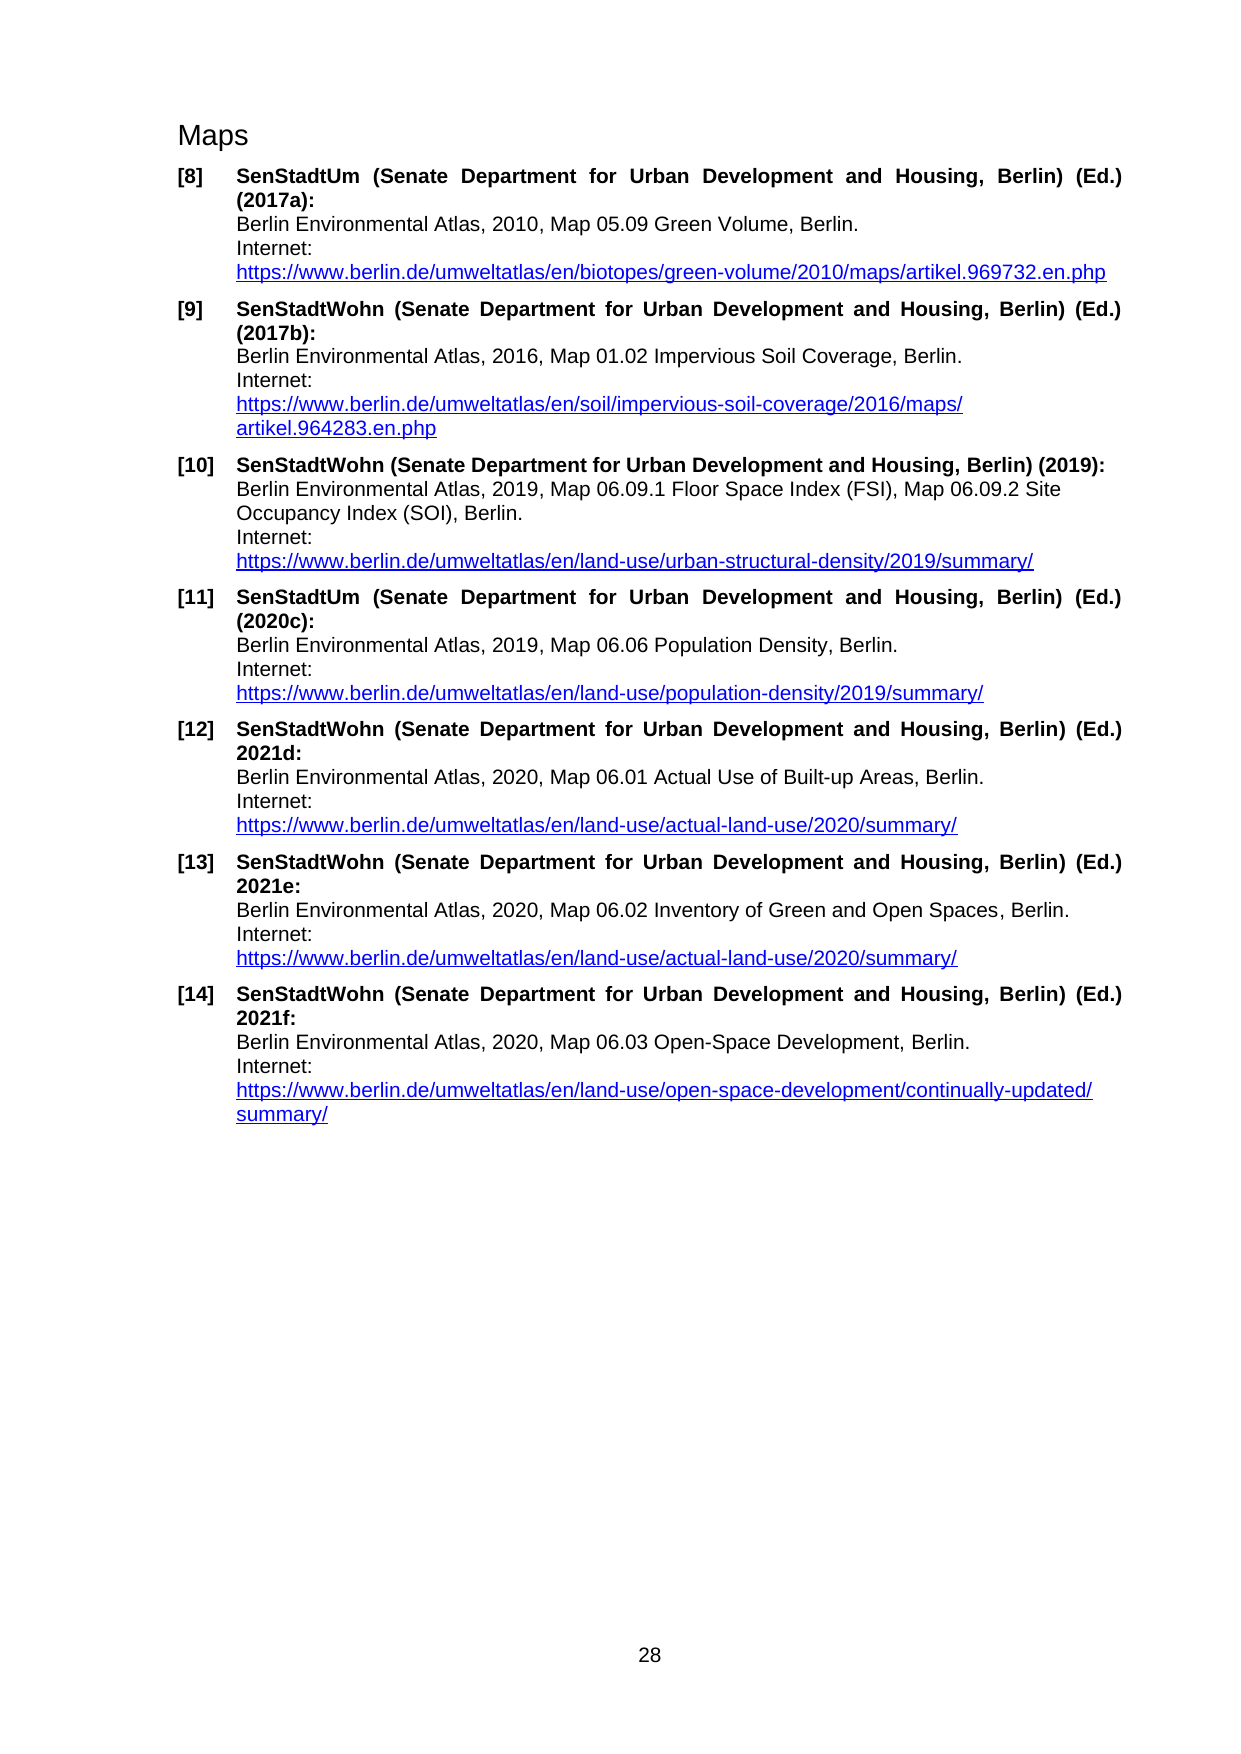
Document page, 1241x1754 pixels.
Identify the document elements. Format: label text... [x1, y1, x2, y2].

text Berlin Environmental Atlas, 2010, Map 05.09 Green Volume, Berlin. Internet: https://www.berlin.de/umweltatlas/en/biotopes/green-volume/2010/maps/artikel.969732.en.php [236, 212, 1122, 284]
text Berlin Environmental Atlas, 2019, Map 06.06 Population Density, Berlin. Internet: https://www.berlin.de/umweltatlas/en/land-use/population-density/2019/summary/ [236, 633, 1122, 705]
text [10] SenStadtWohn (Senate Department for Urban Development and Housing, Berlin) (2019): [177, 453, 1122, 477]
text Berlin Environmental Atlas, 2019, Map 06.09.1 Floor Space Index (FSI), Map 06.09.2 Site Occupancy Index (SOI), Berlin. Internet: https://www.berlin.de/umweltatlas/en/land-use/urban-structural-density/2019/summary/ [236, 477, 1122, 572]
text [13] SenStadtWohn (Senate Department for Urban Development and Housing, Berlin) (Ed.) 2021e: [177, 849, 1122, 897]
text Berlin Environmental Atlas, 2020, Map 06.02 Inventory of Green and Open Spaces, Berlin. Internet: https://www.berlin.de/umweltatlas/en/land-use/actual-land-use/2020/summary/ [236, 897, 1122, 969]
text Berlin Environmental Atlas, 2020, Map 06.01 Actual Use of Built-up Areas, Berlin. Internet: https://www.berlin.de/umweltatlas/en/land-use/actual-land-use/2020/summary/ [236, 765, 1122, 837]
text [8] SenStadtUm (Senate Department for Urban Development and Housing, Berlin) (Ed.) (2017a): [177, 164, 1122, 212]
subtitle Maps [177, 118, 1122, 152]
text [11] SenStadtUm (Senate Department for Urban Development and Housing, Berlin) (Ed.) (2020c): [177, 585, 1122, 633]
text Berlin Environmental Atlas, 2016, Map 01.02 Impervious Soil Coverage, Berlin. Internet: https://www.berlin.de/umweltatlas/en/soil/impervious-soil-coverage/2016/maps/artikel.964283.en.php [236, 344, 1122, 440]
text [14] SenStadtWohn (Senate Department for Urban Development and Housing, Berlin) (Ed.) 2021f: [177, 982, 1122, 1030]
text [12] SenStadtWohn (Senate Department for Urban Development and Housing, Berlin) (Ed.) 2021d: [177, 717, 1122, 765]
text [9] SenStadtWohn (Senate Department for Urban Development and Housing, Berlin) (Ed.) (2017b): [177, 296, 1122, 344]
text Berlin Environmental Atlas, 2020, Map 06.03 Open-Space Development, Berlin. Internet: https://www.berlin.de/umweltatlas/en/land-use/open-space-development/continually-updated/summary/ [236, 1030, 1122, 1126]
